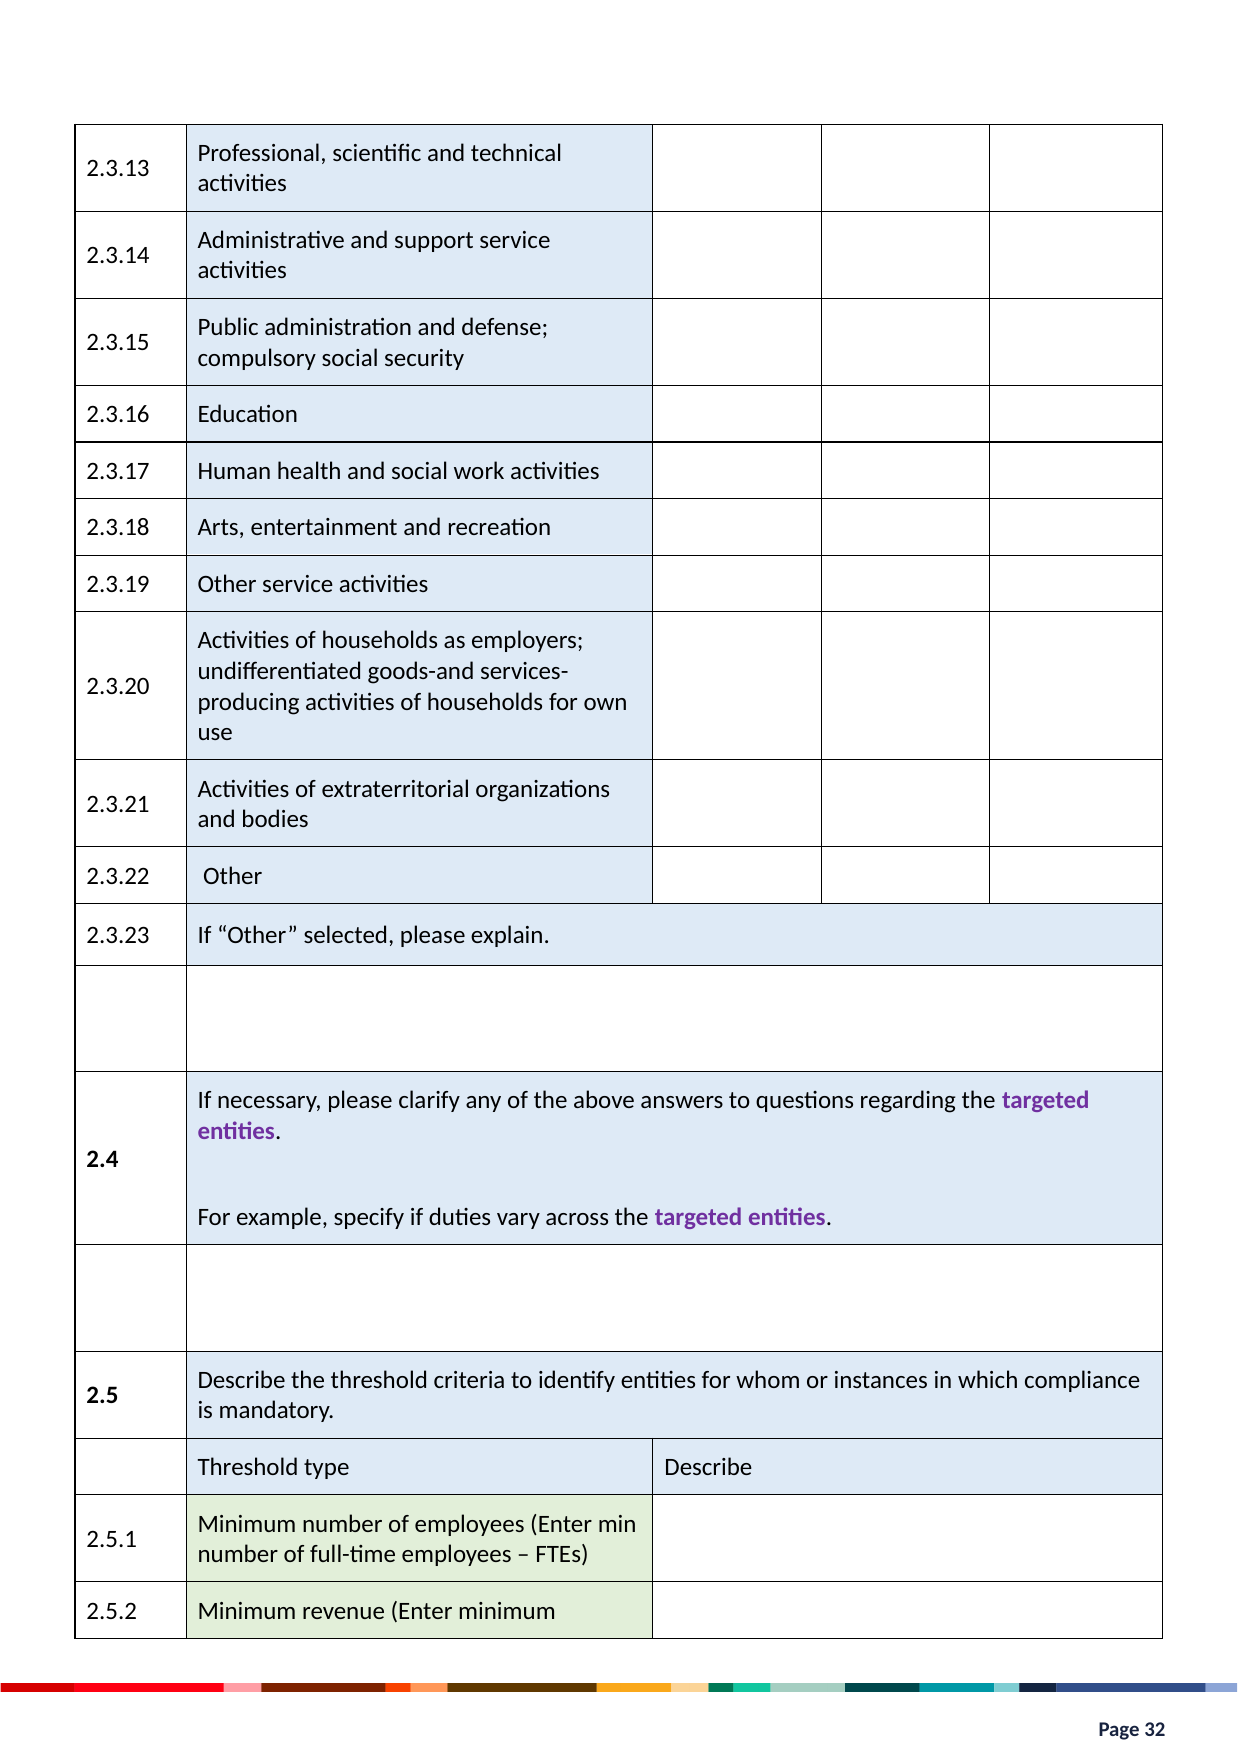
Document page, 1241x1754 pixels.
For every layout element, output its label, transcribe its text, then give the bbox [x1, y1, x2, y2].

table_cell Threshold type [187, 1439, 652, 1494]
table_cell [653, 443, 821, 498]
table_cell [653, 386, 821, 441]
table_cell Activities of extraterritorial organizations and bodies [187, 760, 652, 846]
table_cell [822, 125, 989, 211]
table_cell 2.3.18 [76, 499, 186, 554]
table_cell [653, 760, 821, 846]
table_cell Public administration and defense; compulsory social security [187, 299, 652, 385]
picture [0, 1683, 1236, 1692]
table_cell 2.3.21 [76, 760, 186, 846]
table_cell If necessary, please clarify any of the above answers to questions regarding the targeted entities. For example, specify if duties vary across the targeted entities. [187, 1072, 1162, 1244]
table_cell [990, 612, 1162, 759]
table_cell [822, 212, 989, 298]
table_cell [822, 386, 989, 441]
table_cell 2.5 [76, 1352, 186, 1438]
table_cell 2.5.2 [76, 1582, 186, 1638]
table_cell [990, 212, 1162, 298]
table_cell [822, 760, 989, 846]
table_cell [653, 556, 821, 611]
table_cell 2.3.22 [76, 847, 186, 903]
table_cell [76, 1439, 186, 1494]
table_cell [76, 1245, 186, 1351]
table_cell If “Other” selected, please explain. [187, 904, 1162, 965]
table_cell [822, 847, 989, 903]
table_cell [822, 299, 989, 385]
table_cell [653, 299, 821, 385]
table_cell 2.3.13 [76, 125, 186, 211]
table_cell 2.3.20 [76, 612, 186, 759]
table_cell [990, 499, 1162, 554]
table_cell [990, 760, 1162, 846]
table_cell [822, 556, 989, 611]
table_cell 2.3.14 [76, 212, 186, 298]
table_cell Arts, entertainment and recreation [187, 499, 652, 554]
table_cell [187, 1582, 652, 1638]
table_cell [822, 499, 989, 554]
table_cell [822, 443, 989, 498]
table_cell Human health and social work activities [187, 443, 652, 498]
table_cell Other service activities [187, 556, 652, 611]
table_cell 2.4 [76, 1072, 186, 1244]
table_cell [822, 612, 989, 759]
table_cell Professional, scientific and technical activities [187, 125, 652, 211]
table_cell [653, 1495, 1162, 1581]
table_cell [653, 499, 821, 554]
table_cell 2.5.1 [76, 1495, 186, 1581]
table_cell [990, 386, 1162, 441]
table_cell [990, 556, 1162, 611]
table_cell Activities of households as employers; undifferentiated goods-and services-producing activities of households for own use [187, 612, 652, 759]
table_cell Minimum number of employees (Enter min number of full-time employees – FTEs) [187, 1495, 652, 1581]
table_cell [653, 125, 821, 211]
table_cell Administrative and support service activities [187, 212, 652, 298]
table_cell Other [187, 847, 652, 903]
table_cell [990, 443, 1162, 498]
table_cell Describe the threshold criteria to identify entities for whom or instances in which compliance is mandatory. [187, 1352, 1162, 1438]
table_cell [187, 966, 1162, 1071]
table_cell Describe [653, 1439, 1162, 1494]
table_cell 2.3.19 [76, 556, 186, 611]
table_cell [990, 125, 1162, 211]
table_cell 2.3.17 [76, 443, 186, 498]
table_cell 2.3.23 [76, 904, 186, 965]
table_cell [653, 847, 821, 903]
table_cell [76, 966, 186, 1071]
table_cell [653, 612, 821, 759]
table_cell [187, 1245, 1162, 1351]
table_cell [990, 299, 1162, 385]
table_cell [990, 847, 1162, 903]
table_cell 2.3.16 [76, 386, 186, 441]
table_cell [653, 1582, 1162, 1638]
table_cell Education [187, 386, 652, 441]
table_cell [653, 212, 821, 298]
table_cell 2.3.15 [76, 299, 186, 385]
